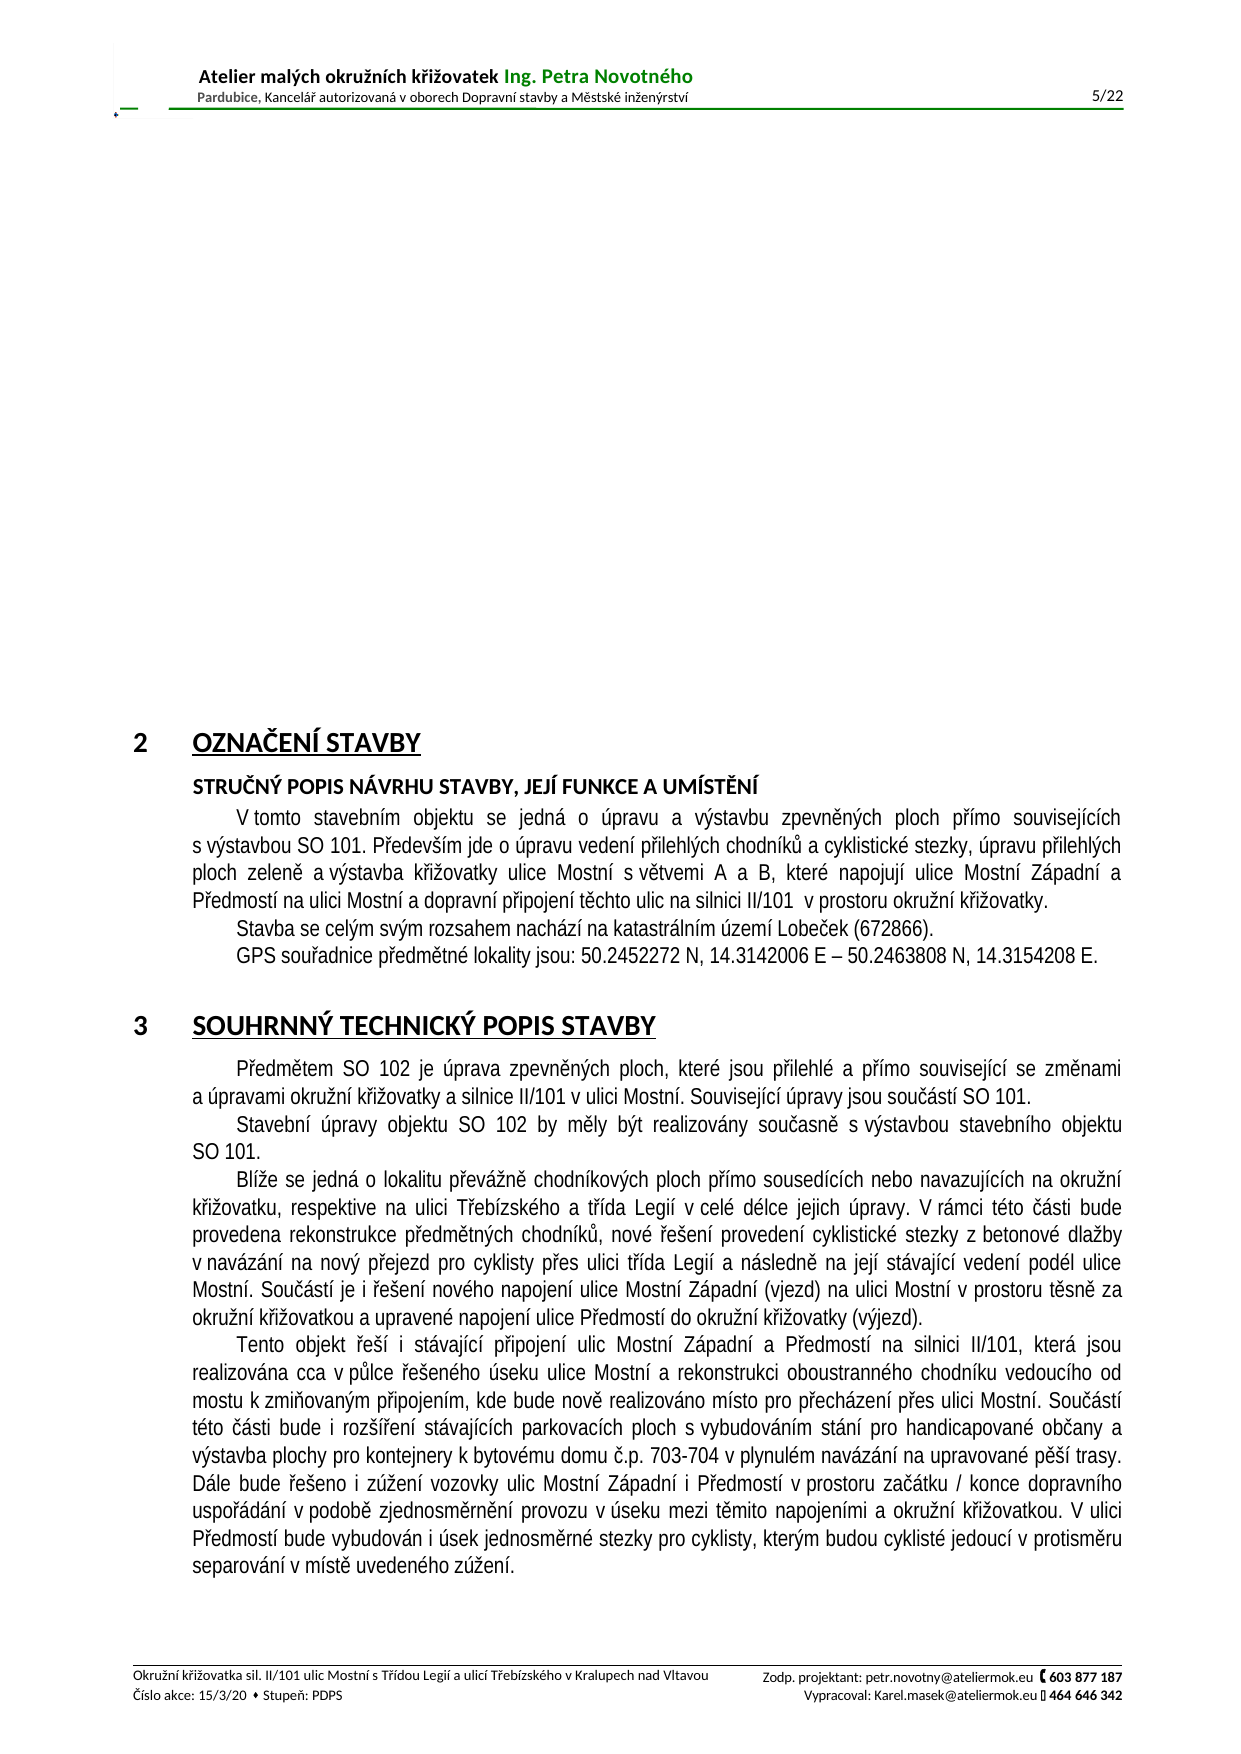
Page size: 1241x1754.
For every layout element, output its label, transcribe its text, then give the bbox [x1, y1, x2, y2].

subtitle Stručný popis návrhu stavby, její funkce a umístění [193, 772, 1122, 800]
subtitle Souhrnný technický popis stavby [133, 1007, 1122, 1043]
subtitle Označení stavby [133, 724, 1122, 759]
text GPS souřadnice předmětné lokality jsou: 50.2452272 N, 14.3142006 E – 50.2463808 N, 14.3154208 E. [192, 942, 1122, 968]
text V tomto stavebním objektu se jedná o úpravu a výstavbu zpevněných ploch přímo souvisejících s výstavbou SO 101. Především jde o úpravu vedení přilehlých chodníků a cyklistické stezky, úpravu přilehlých ploch zeleně a výstavba křižovatky ulice Mostní s větvemi A a B, které napojují ulice Mostní Západní a Předmostí na ulici Mostní a dopravní připojení těchto ulic na silnici II/101 v prostoru okružní křižovatky. [192, 804, 1122, 913]
text Stavební úpravy objektu SO 102 by měly být realizovány současně s výstavbou stavebního objektu SO 101. [192, 1111, 1122, 1164]
text Stavba se celým svým rozsahem nachází na katastrálním území Lobeček (672866). [192, 914, 1122, 941]
text Blíže se jedná o lokalitu převážně chodníkových ploch přímo sousedících nebo navazujících na okružní křižovatku, respektive na ulici Třebízského a třída Legií v celé délce jejich úpravy. V rámci této části bude provedena rekonstrukce předmětných chodníků, nové řešení provedení cyklistické stezky z betonové dlažby v navázání na nový přejezd pro cyklisty přes ulici třída Legií a následně na její stávající vedení podél ulice Mostní. Součástí je i řešení nového napojení ulice Mostní Západní (vjezd) na ulici Mostní v prostoru těsně za okružní křižovatkou a upravené napojení ulice Předmostí do okružní křižovatky (výjezd). [192, 1166, 1122, 1330]
text Předmětem SO 102 je úprava zpevněných ploch, které jsou přilehlé a přímo související se změnami a úpravami okružní křižovatky a silnice II/101 v ulici Mostní. Související úpravy jsou součástí SO 101. [192, 1055, 1122, 1109]
text Tento objekt řeší i stávající připojení ulic Mostní Západní a Předmostí na silnici II/101, která jsou realizována cca v půlce řešeného úseku ulice Mostní a rekonstrukci oboustranného chodníku vedoucího od mostu k zmiňovaným připojením, kde bude nově realizováno místo pro přecházení přes ulici Mostní. Součástí této části bude i rozšíření stávajících parkovacích ploch s vybudováním stání pro handicapované občany a výstavba plochy pro kontejnery k bytovému domu č.p. 703-704 v plynulém navázání na upravované pěší trasy. Dále bude řešeno i zúžení vozovky ulic Mostní Západní i Předmostí v prostoru začátku / konce dopravního uspořádání v podobě zjednosměrnění provozu v úseku mezi těmito napojeními a okružní křižovatkou. V ulici Předmostí bude vybudován i úsek jednosměrné stezky pro cyklisty, kterým budou cyklisté jedoucí v protisměru separování v místě uvedeného zúžení. [192, 1331, 1122, 1579]
